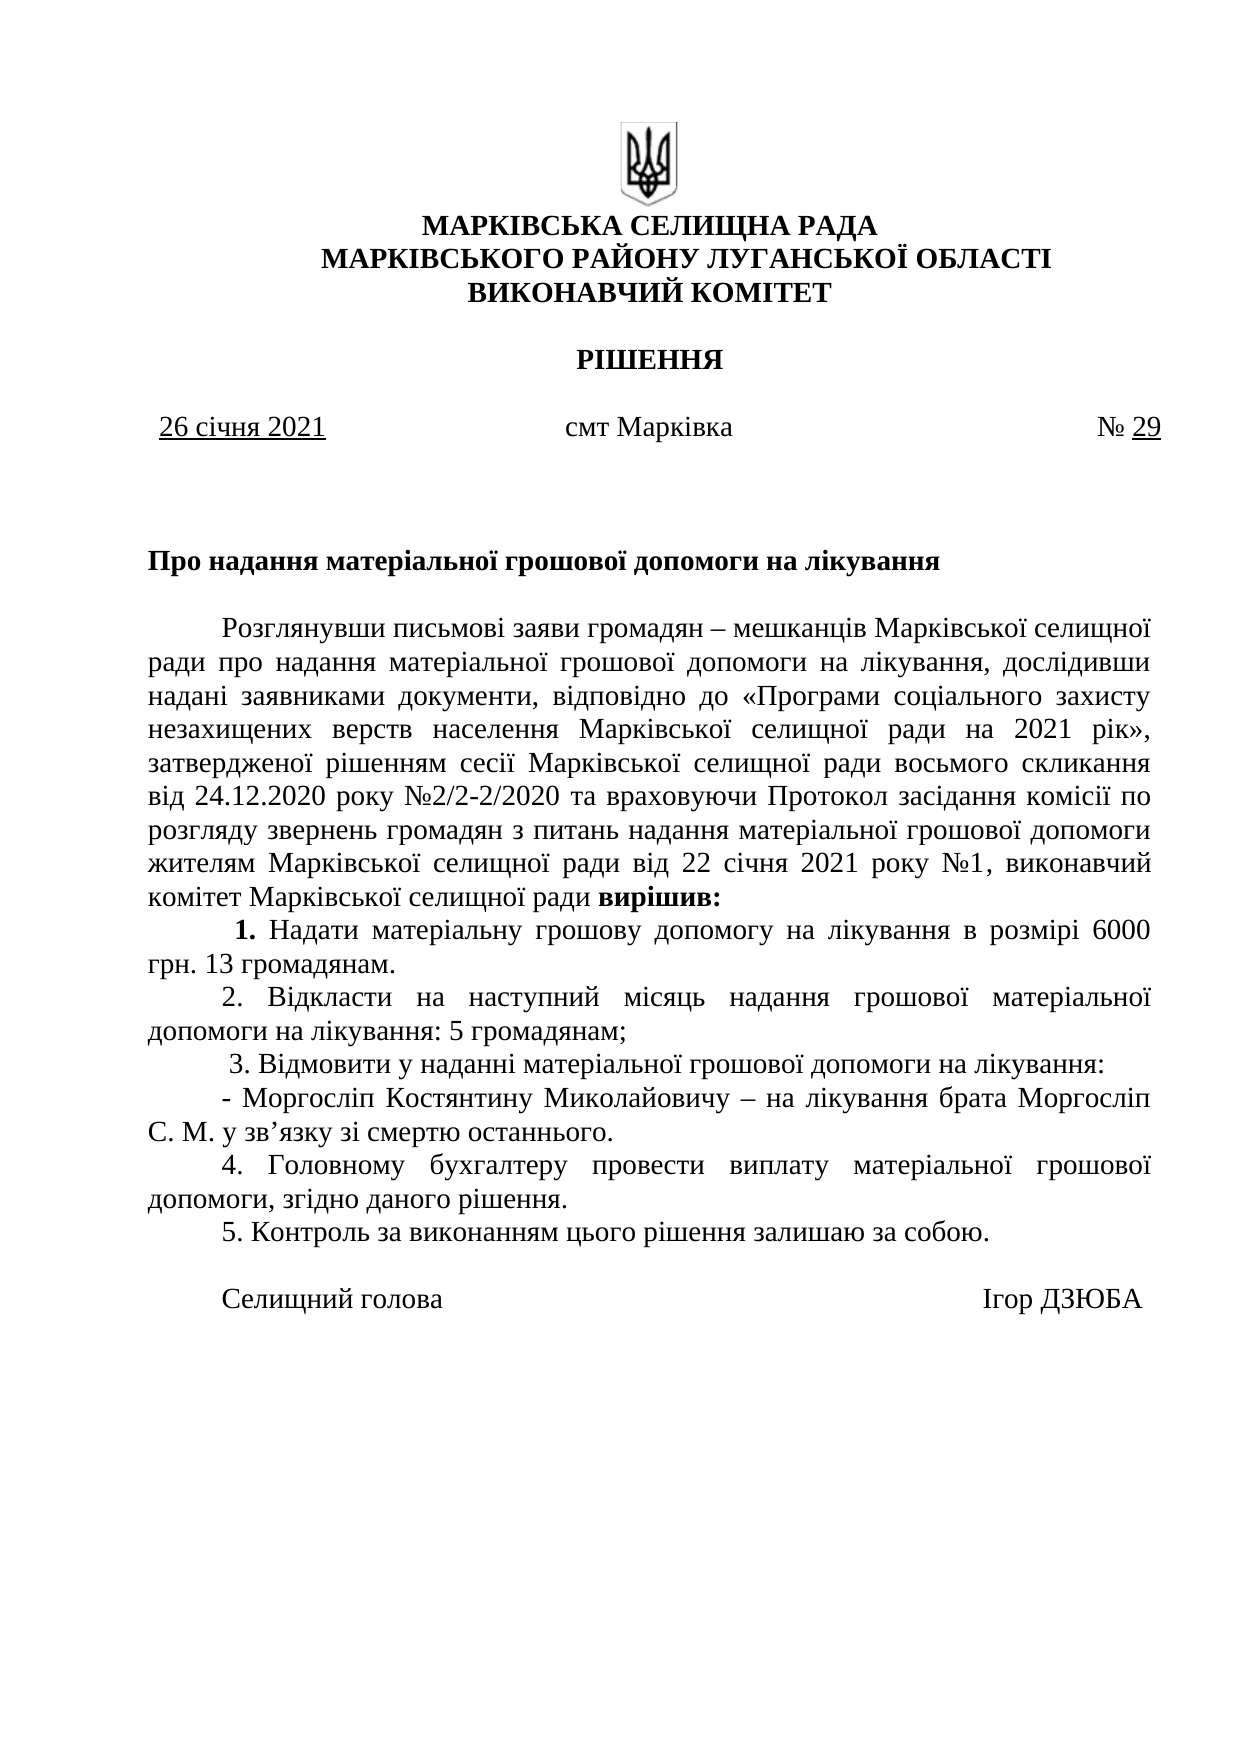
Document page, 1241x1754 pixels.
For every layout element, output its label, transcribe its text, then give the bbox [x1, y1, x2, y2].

picture [620, 122, 679, 208]
text 3. Відмовити у наданні матеріальної грошової допомоги на лікування: [148, 1047, 1152, 1080]
table_header смт Марківка [482, 409, 816, 476]
text ВИКОНАВЧИЙ КОМІТЕТ [148, 275, 1152, 309]
text 4. Головному бухгалтеру провести виплату матеріальної грошової допомоги, згідно даного рішення. [148, 1147, 1152, 1214]
table_header 26 січня 2021 [148, 409, 482, 476]
text 2. Відкласти на наступний місяць надання грошової матеріальної допомоги на лікування: 5 громадянам; [148, 979, 1152, 1047]
text Про надання матеріальної грошової допомоги на лікування [148, 543, 1152, 577]
text РІШЕННЯ [148, 342, 1152, 376]
text Розглянувши письмові заяви громадян – мешканців Марківської селищної ради про надання матеріальної грошової допомоги на лікування, дослідивши надані заявниками документи, відповідно до «Програми соціального захисту незахищених верств населення Марківської селищної ради на 2021 рік», затвердженої рішенням сесії Марківської селищної ради восьмого скликання від 24.12.2020 року №2/2-2/2020 та враховуючи Протокол засідання комісії по розгляду звернень громадян з питань надання матеріальної грошової допомоги жителям Марківської селищної ради від 22 січня 2021 року №1, виконавчий комітет Марківської селищної ради вирішив: [148, 611, 1152, 812]
text Селищний голова Ігор ДЗЮБА [148, 1281, 1152, 1315]
text - Моргосліп Костянтину Миколайовичу – на лікування брата Моргосліп С. М. у зв’язку зі смертю останнього. [148, 1080, 1152, 1147]
text 5. Контроль за виконанням цього рішення залишаю за собою. [148, 1214, 1152, 1248]
text МАРКІВСЬКА СЕЛИЩНА РАДА [148, 208, 1152, 242]
text МАРКІВСЬКОГО РАЙОНУ ЛУГАНСЬКОЇ ОБЛАСТІ [148, 242, 1152, 275]
text 1. Надати матеріальну грошову допомогу на лікування в розмірі 6000 грн. 13 громадянам. [148, 912, 1152, 979]
table_header № 29 [816, 409, 1178, 476]
